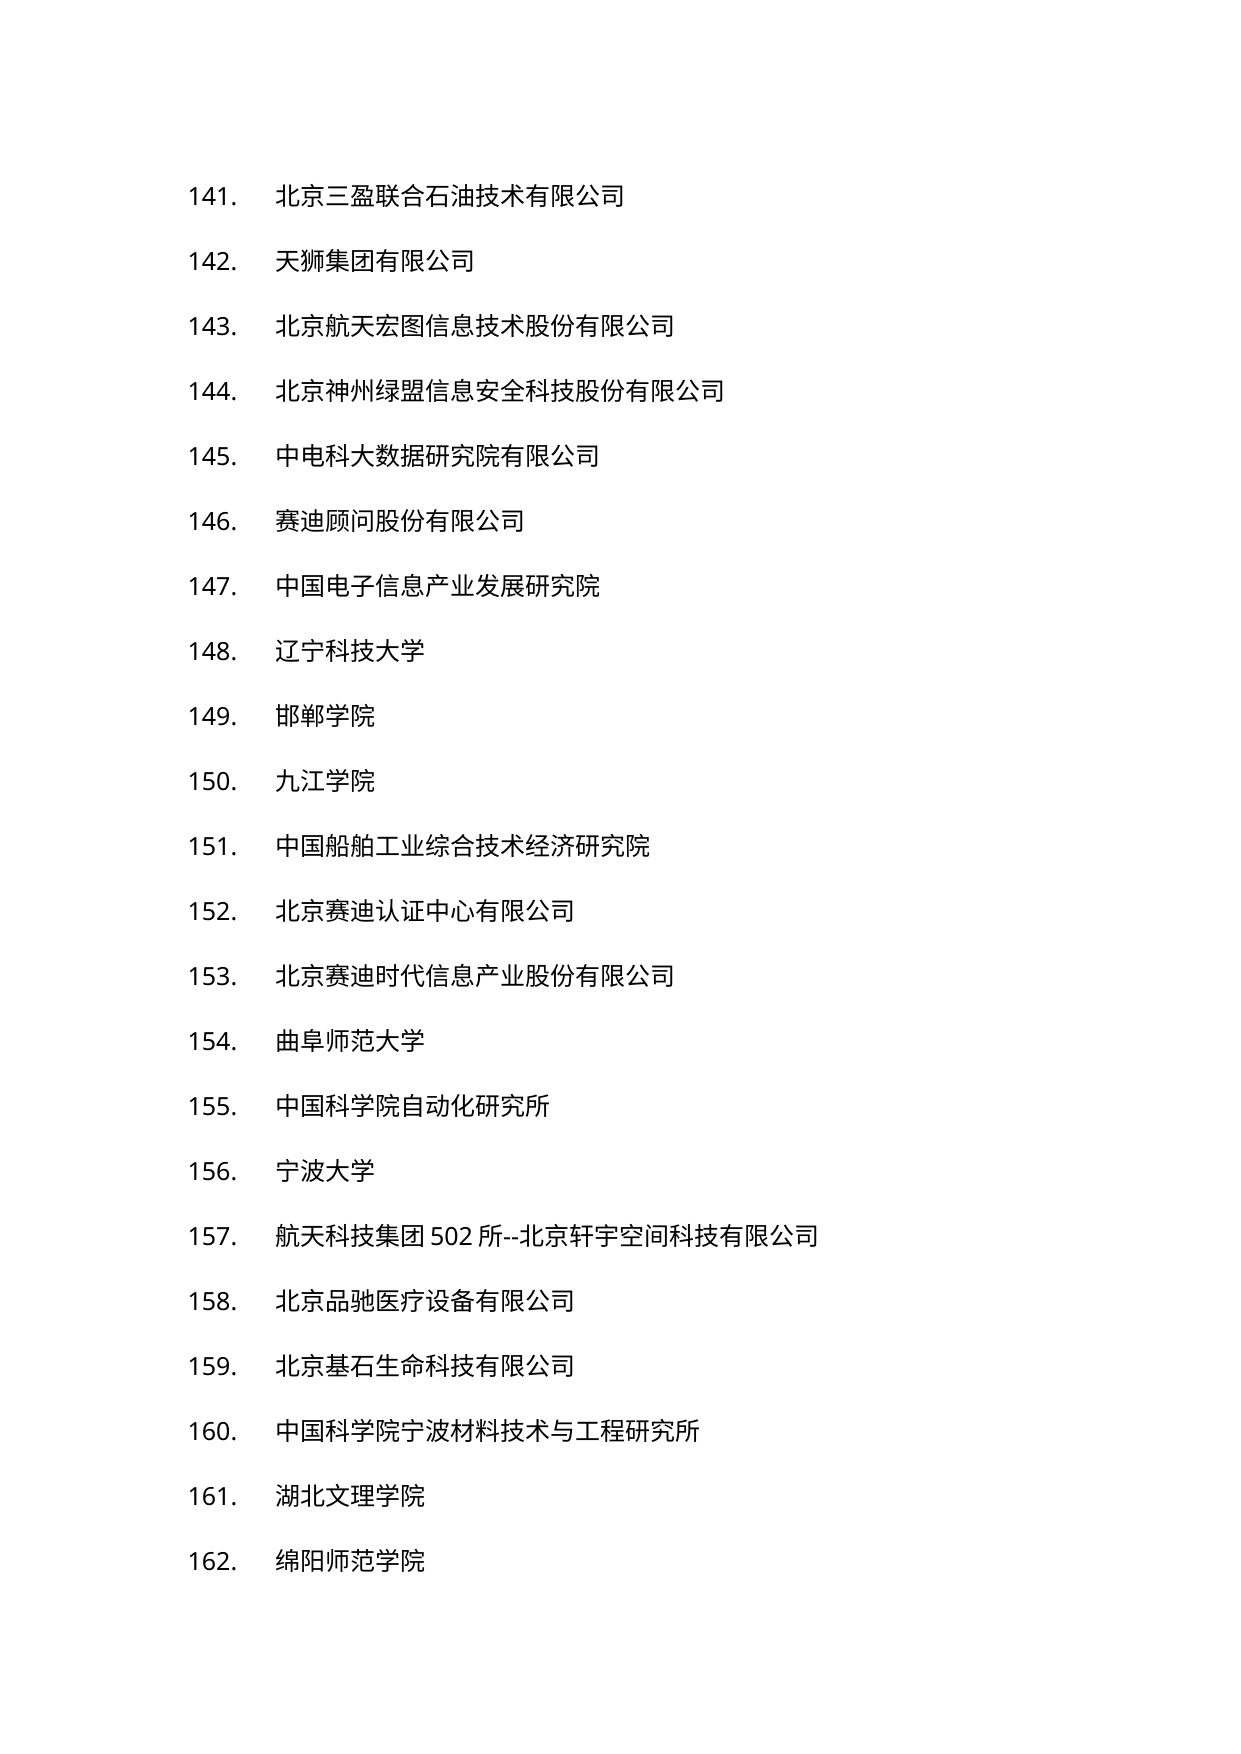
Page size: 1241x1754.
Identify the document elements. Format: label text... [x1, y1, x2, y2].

list 中电科大数据研究院有限公司 [187, 422, 1053, 487]
list 北京基石生命科技有限公司 [187, 1332, 1053, 1397]
list 北京品驰医疗设备有限公司 [187, 1267, 1053, 1332]
list 航天科技集团502所--北京轩宇空间科技有限公司 [187, 1202, 1053, 1267]
list 曲阜师范大学 [187, 1007, 1053, 1072]
list 宁波大学 [187, 1137, 1053, 1202]
list 绵阳师范学院 [187, 1527, 1053, 1592]
list 中国科学院宁波材料技术与工程研究所 [187, 1397, 1053, 1462]
list 北京赛迪认证中心有限公司 [187, 877, 1053, 942]
list 中国电子信息产业发展研究院 [187, 552, 1053, 617]
list 北京赛迪时代信息产业股份有限公司 [187, 942, 1053, 1007]
list 北京三盈联合石油技术有限公司 [187, 162, 1053, 227]
list 邯郸学院 [187, 682, 1053, 747]
list 湖北文理学院 [187, 1462, 1053, 1527]
list 赛迪顾问股份有限公司 [187, 487, 1053, 552]
list 九江学院 [187, 747, 1053, 812]
list 天狮集团有限公司 [187, 227, 1053, 292]
list 辽宁科技大学 [187, 617, 1053, 682]
list 北京神州绿盟信息安全科技股份有限公司 [187, 357, 1053, 422]
list 中国船舶工业综合技术经济研究院 [187, 812, 1053, 877]
list 中国科学院自动化研究所 [187, 1072, 1053, 1137]
list 北京航天宏图信息技术股份有限公司 [187, 292, 1053, 357]
